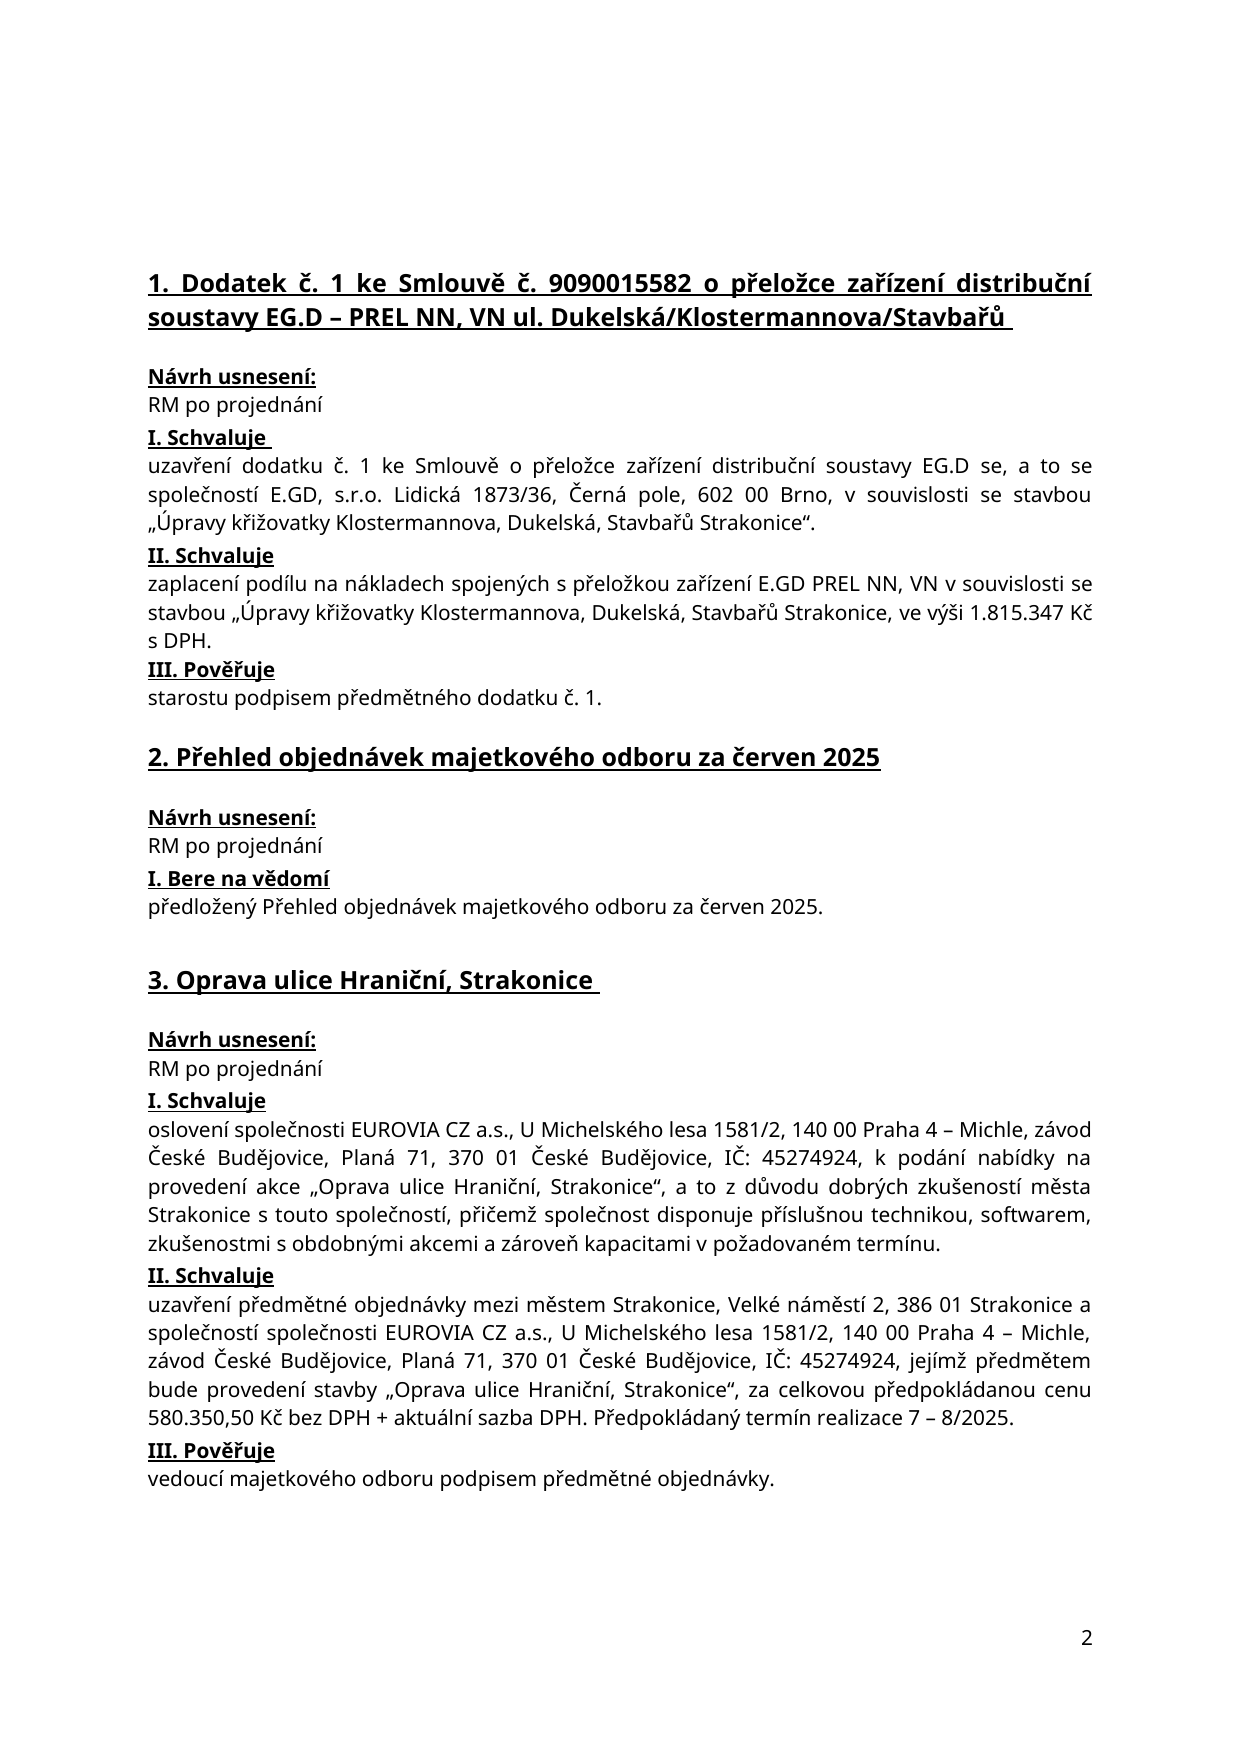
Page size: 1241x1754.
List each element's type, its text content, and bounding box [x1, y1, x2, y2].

text předložený Přehled objednávek majetkového odboru za červen 2025. [148, 892, 1093, 921]
text RM po projednání [148, 1054, 1093, 1082]
subtitle III. Pověřuje [148, 655, 1093, 683]
text RM po projednání [148, 831, 1093, 859]
subtitle I. Schvaluje [148, 1086, 1093, 1115]
text Návrh usnesení: [148, 1025, 1093, 1054]
subtitle I. Schvaluje [148, 423, 1093, 452]
text zaplacení podílu na nákladech spojených s přeložkou zařízení E.GD PREL NN, VN v souvislosti se stavbou „Úpravy křižovatky Klostermannova, Dukelská, Stavbařů Strakonice, ve výši 1.815.347 Kč s DPH. [148, 569, 1093, 655]
text starostu podpisem předmětného dodatku č. 1. [148, 683, 1093, 712]
text vedoucí majetkového odboru podpisem předmětné objednávky. [148, 1464, 1093, 1493]
text uzavření předmětné objednávky mezi městem Strakonice, Velké náměstí 2, 386 01 Strakonice a společností společnosti EUROVIA CZ a.s., U Michelského lesa 1581/2, 140 00 Praha 4 – Michle, závod České Budějovice, Planá 71, 370 01 České Budějovice, IČ: 45274924, jejímž předmětem bude provedení stavby „Oprava ulice Hraniční, Strakonice“, za celkovou předpokládanou cenu 580.350,50 Kč bez DPH + aktuální sazba DPH. Předpokládaný termín realizace 7 – 8/2025. [148, 1290, 1093, 1432]
subtitle 3. Oprava ulice Hraniční, Strakonice [148, 963, 1093, 997]
subtitle I. Bere na vědomí [148, 864, 1093, 892]
subtitle II. Schvaluje [148, 541, 1093, 569]
text uzavření dodatku č. 1 ke Smlouvě o přeložce zařízení distribuční soustavy EG.D se, a to se společností E.GD, s.r.o. Lidická 1873/36, Černá pole, 602 00 Brno, v souvislosti se stavbou „Úpravy křižovatky Klostermannova, Dukelská, Stavbařů Strakonice“. [148, 452, 1093, 537]
text Návrh usnesení: [148, 362, 1093, 391]
subtitle III. Pověřuje [148, 1436, 1093, 1464]
subtitle II. Schvaluje [148, 1261, 1093, 1290]
subtitle 2. Přehled objednávek majetkového odboru za červen 2025 [148, 740, 1093, 774]
text oslovení společnosti EUROVIA CZ a.s., U Michelského lesa 1581/2, 140 00 Praha 4 – Michle, závod České Budějovice, Planá 71, 370 01 České Budějovice, IČ: 45274924, k podání nabídky na provedení akce „Oprava ulice Hraniční, Strakonice“, a to z důvodu dobrých zkušeností města Strakonice s touto společností, přičemž společnost disponuje příslušnou technikou, softwarem, zkušenostmi s obdobnými akcemi a zároveň kapacitami v požadovaném termínu. [148, 1115, 1093, 1257]
text RM po projednání [148, 391, 1093, 419]
text Návrh usnesení: [148, 803, 1093, 831]
subtitle 1. Dodatek č. 1 ke Smlouvě č. 9090015582 o přeložce zařízení distribuční soustavy EG.D – PREL NN, VN ul. Dukelská/Klostermannova/Stavbařů [148, 266, 1093, 334]
